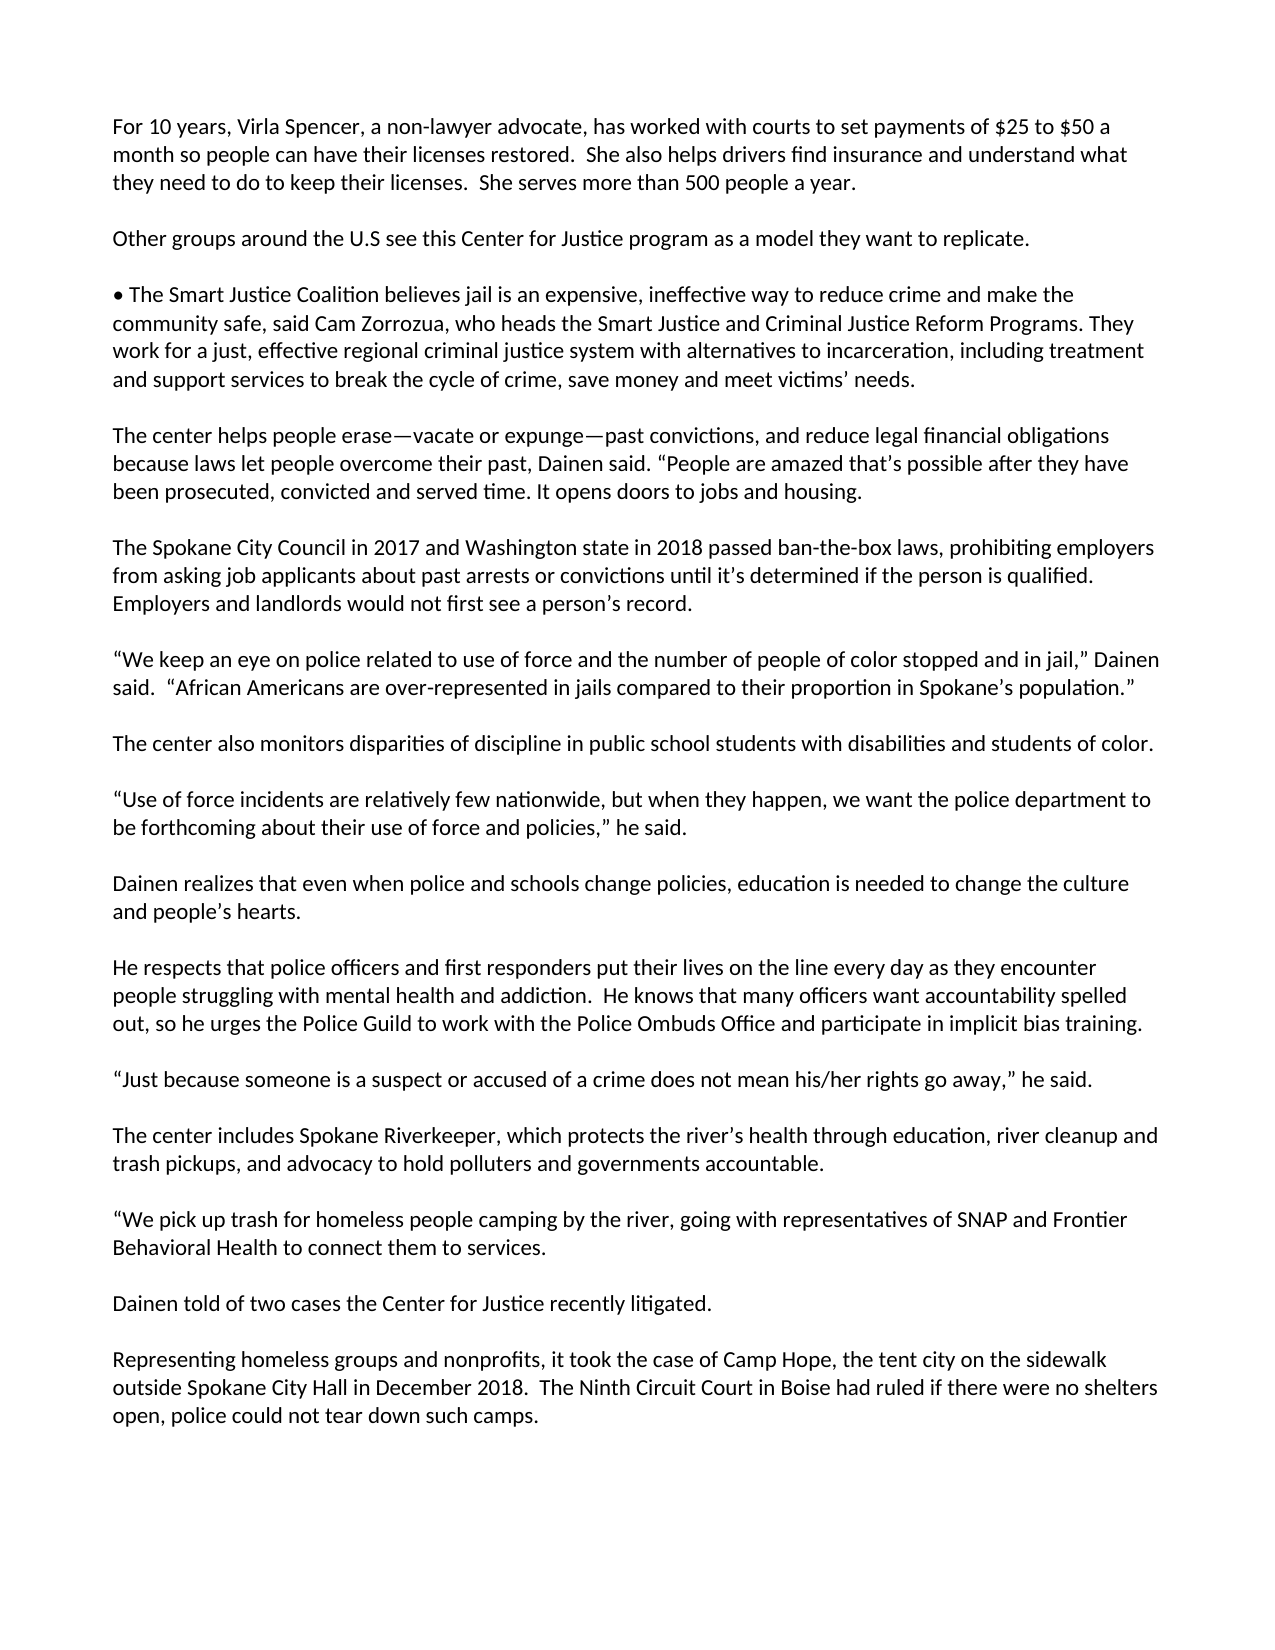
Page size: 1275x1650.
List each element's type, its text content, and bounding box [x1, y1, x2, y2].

text Other groups around the U.S see this Center for Justice program as a model they want to replicate. [112, 224, 1162, 253]
text “We keep an eye on police related to use of force and the number of people of color stopped and in jail,” Dainen said. “African Americans are over-represented in jails compared to their proportion in Spokane’s population.” [112, 645, 1162, 701]
text “Just because someone is a suspect or accused of a crime does not mean his/her rights go away,” he said. [112, 1065, 1162, 1093]
text He respects that police officers and first responders put their lives on the line every day as they encounter people struggling with mental health and addiction. He knows that many officers want accountability spelled out, so he urges the Police Guild to work with the Police Ombuds Office and participate in implicit bias training. [112, 953, 1162, 1037]
text Representing homeless groups and nonprofits, it took the case of Camp Hope, the tent city on the sidewalk outside Spokane City Hall in December 2018. The Ninth Circuit Court in Boise had ruled if there were no shelters open, police could not tear down such camps. [112, 1345, 1162, 1429]
text The center also monitors disparities of discipline in public school students with disabilities and students of color. [112, 729, 1162, 757]
text The center includes Spokane Riverkeeper, which protects the river’s health through education, river cleanup and trash pickups, and advocacy to hold polluters and governments accountable. [112, 1121, 1162, 1177]
text Dainen told of two cases the Center for Justice recently litigated. [112, 1289, 1162, 1317]
text • The Smart Justice Coalition believes jail is an expensive, ineffective way to reduce crime and make the community safe, said Cam Zorrozua, who heads the Smart Justice and Criminal Justice Reform Programs. They work for a just, effective regional criminal justice system with alternatives to incarceration, including treatment and support services to break the cycle of crime, save money and meet victims’ needs. [112, 281, 1162, 393]
text The center helps people erase—vacate or expunge—past convictions, and reduce legal financial obligations because laws let people overcome their past, Dainen said. “People are amazed that’s possible after they have been prosecuted, convicted and served time. It opens doors to jobs and housing. [112, 421, 1162, 505]
text “We pick up trash for homeless people camping by the river, going with representatives of SNAP and Frontier Behavioral Health to connect them to services. [112, 1205, 1162, 1261]
text Dainen realizes that even when police and schools change policies, education is needed to change the culture and people’s hearts. [112, 869, 1162, 925]
text The Spokane City Council in 2017 and Washington state in 2018 passed ban-the-box laws, prohibiting employers from asking job applicants about past arrests or convictions until it’s determined if the person is qualified. Employers and landlords would not first see a person’s record. [112, 533, 1162, 617]
text “Use of force incidents are relatively few nationwide, but when they happen, we want the police department to be forthcoming about their use of force and policies,” he said. [112, 785, 1162, 841]
text For 10 years, Virla Spencer, a non-lawyer advocate, has worked with courts to set payments of $25 to $50 a month so people can have their licenses restored. She also helps drivers find insurance and understand what they need to do to keep their licenses. She serves more than 500 people a year. [112, 112, 1162, 197]
